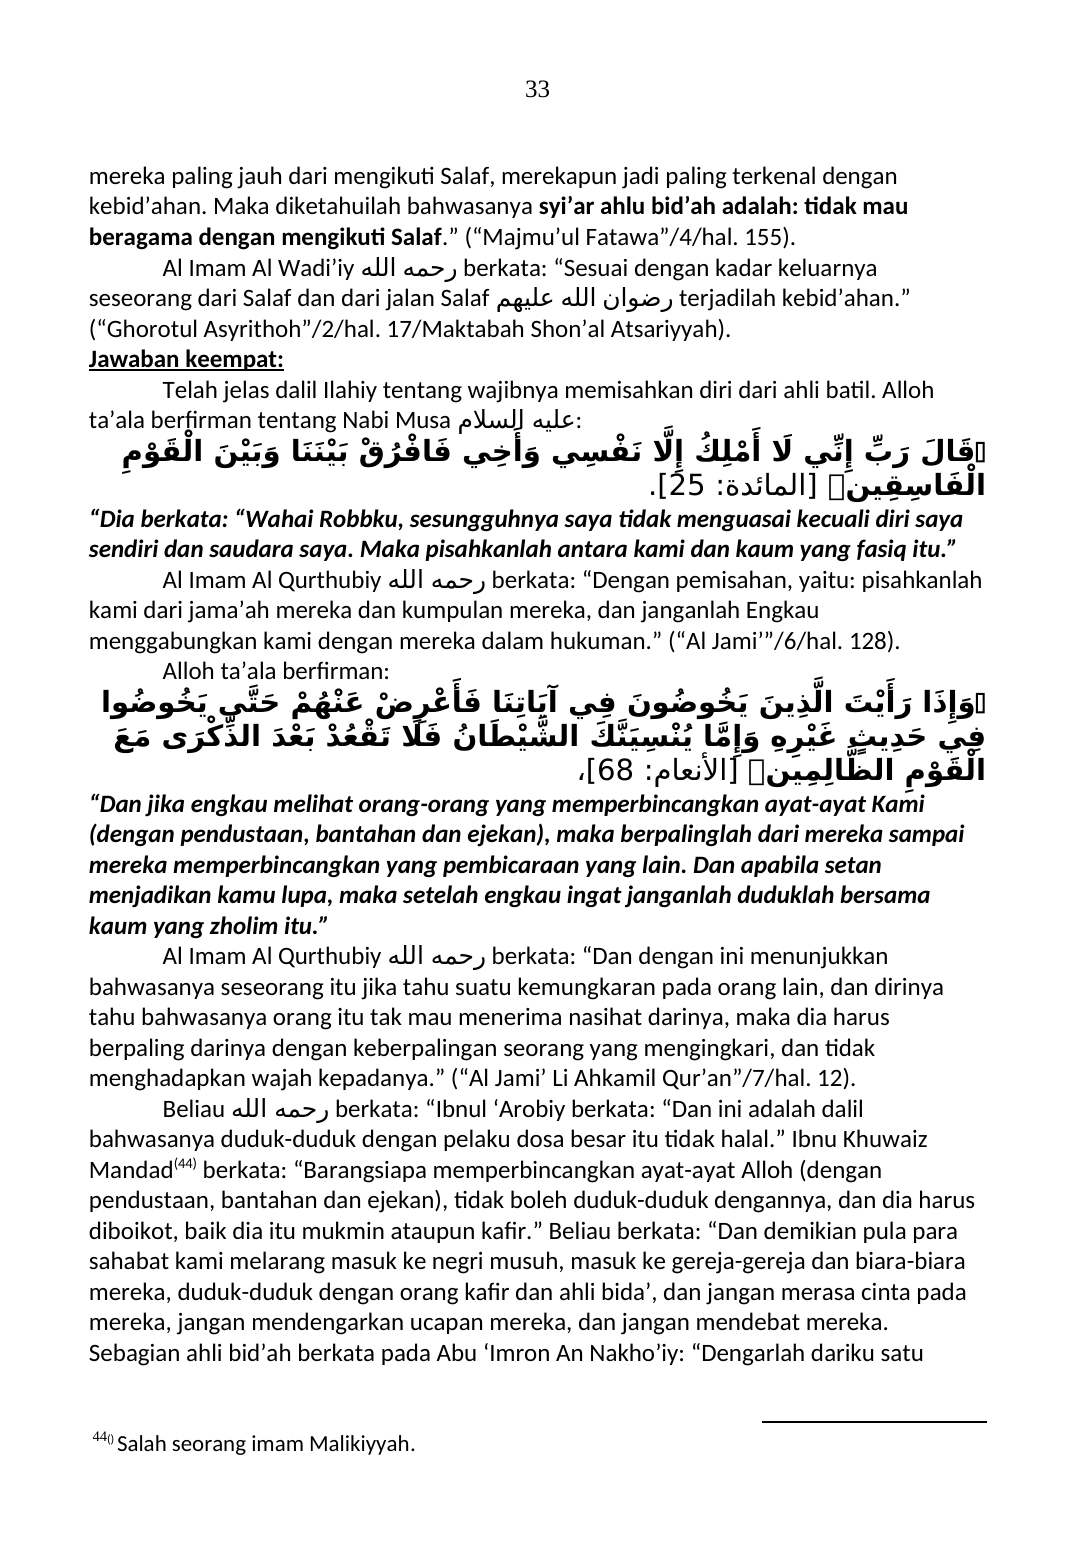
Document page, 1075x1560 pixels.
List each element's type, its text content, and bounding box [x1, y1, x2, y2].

text وَإِذَا رَأَيْتَ الَّذِينَ يَخُوضُونَ فِي آيَاتِنَا فَأَعْرِضْ عَنْهُمْ حَتَّى يَخُوضُوا فِي حَدِيثٍ غَيْرِهِ وَإِمَّا يُنْسِيَنَّكَ الشَّيْطَانُ فَلَا تَقْعُدْ بَعْدَ الذِّكْرَى مَعَ الْقَوْمِ الظَّالِمِين [الأنعام: 68]، [89, 686, 986, 788]
text Al Imam Al Qurthubiy رحمه الله berkata: “Dengan pemisahan, yaitu: pisahkanlah kami dari jama’ah mereka dan kumpulan mereka, dan janganlah Engkau menggabungkan kami dengan mereka dalam hukuman.” (“Al Jami’”/6/hal. 128). [89, 564, 986, 655]
text “Dia berkata: “Wahai Robbku, sesungguhnya saya tidak menguasai kecuali diri saya sendiri dan saudara saya. Maka pisahkanlah antara kami dan kaum yang fasiq itu.” [89, 503, 986, 564]
text Al Imam Al Qurthubiy رحمه الله berkata: “Dan dengan ini menunjukkan bahwasanya seseorang itu jika tahu suatu kemungkaran pada orang lain, dan dirinya tahu bahwasanya orang itu tak mau menerima nasihat darinya, maka dia harus berpaling darinya dengan keberpalingan seorang yang mengingkari, dan tidak menghadapkan wajah kepadanya.” (“Al Jami’ Li Ahkamil Qur’an”/7/hal. 12). [89, 940, 986, 1093]
text “Dan jika engkau melihat orang-orang yang memperbincangkan ayat-ayat Kami (dengan pendustaan, bantahan dan ejekan), maka berpalinglah dari mereka sampai mereka memperbincangkan yang pembicaraan yang lain. Dan apabila setan menjadikan kamu lupa, maka setelah engkau ingat janganlah duduklah bersama kaum yang zholim itu.” [89, 788, 986, 940]
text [89, 160, 986, 252]
text Jawaban keempat: [89, 343, 986, 374]
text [89, 1093, 986, 1368]
text Telah jelas dalil Ilahiy tentang wajibnya memisahkan diri dari ahli batil. Alloh ta’ala berfirman tentang Nabi Musa عليه السلام: [89, 374, 986, 435]
text Al Imam Al Wadi’iy رحمه الله berkata: “Sesuai dengan kadar keluarnya seseorang dari Salaf dan dari jalan Salaf رضوان الله عليهم terjadilah kebid’ahan.” (“Ghorotul Asyrithoh”/2/hal. 17/Maktabah Shon’al Atsariyyah). [89, 252, 986, 343]
text قَالَ رَبِّ إِنِّي لَا أَمْلِكُ إِلَّا نَفْسِي وَأَخِي فَافْرُقْ بَيْنَنَا وَبَيْنَ الْقَوْمِ الْفَاسِقِين [المائدة: 25]. [89, 435, 986, 503]
text Alloh ta’ala berfirman: [89, 655, 986, 686]
